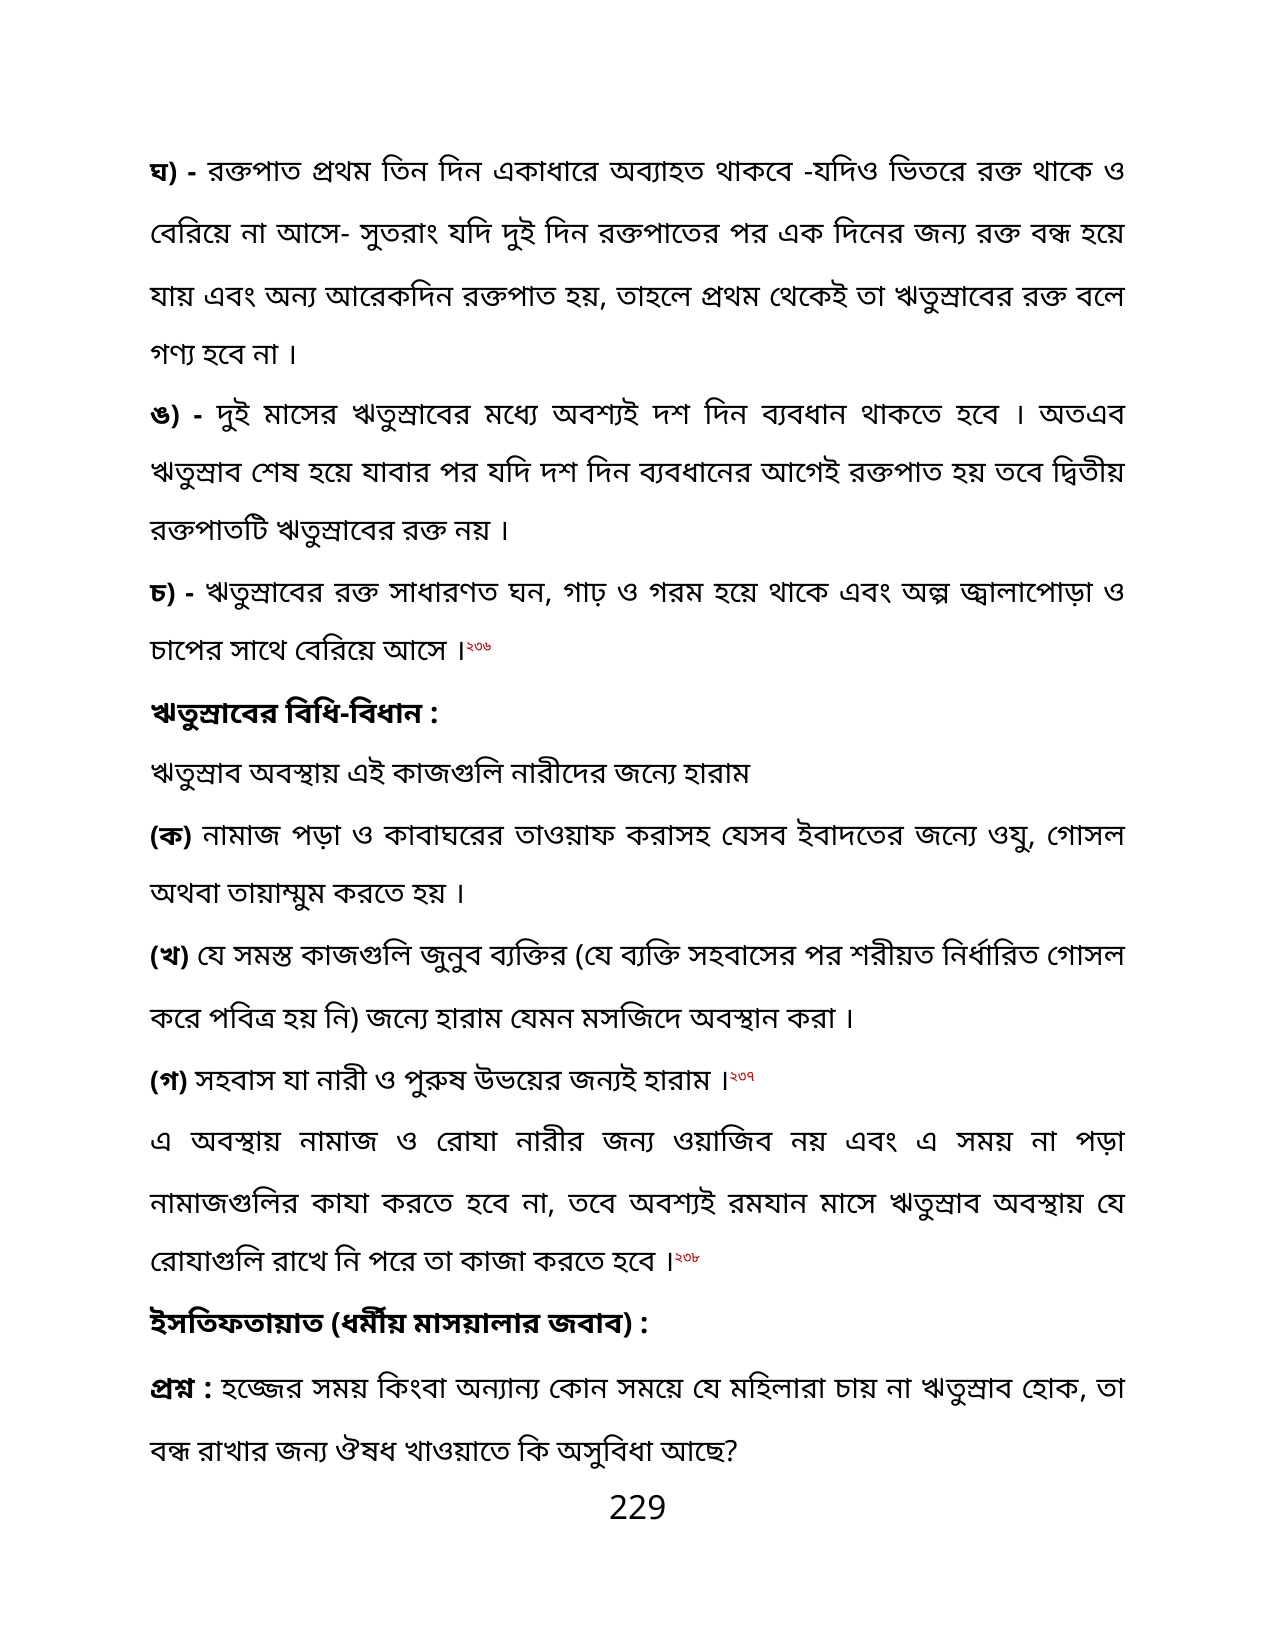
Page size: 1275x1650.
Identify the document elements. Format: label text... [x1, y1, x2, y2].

text ঋতুস্রাবের বিধি-বিধান : [150, 692, 1125, 735]
text (ক) নামাজ পড়া ও কাবাঘরের তাওয়াফ করাসহ যেসব ইবাদতের জন্যে ওযু, গোসল অথবা তায়াম্মুম করতে হয় । [150, 814, 1125, 915]
text (খ) যে সমস্ত কাজগুলি জুনুব ব্যক্তির (যে ব্যক্তি সহবাসের পর শরীয়ত নির্ধারিত গোসল করে পবিত্র হয় নি) জন্যে হারাম যেমন মসজিদে অবস্থান করা । [150, 934, 1125, 1040]
text (গ) সহবাস যা নারী ও পুরুষ উভয়ের জন্যই হারাম ।২৩৭ [150, 1062, 1125, 1103]
text ঋতুস্রাব অবস্থায় এই কাজগুলি নারীদের জন্যে হারাম [150, 756, 1125, 795]
text ইসতিফতায়াত (ধর্মীয় মাসয়ালার জবাব) : [150, 1303, 1125, 1346]
text প্রশ্ন : হজ্জের সময় কিংবা অন্যান্য কোন সময়ে যে মহিলারা চায় না ঋতুস্রাব হোক, তা বন্ধ রাখার জন্য ঔষধ খাওয়াতে কি অসুবিধা আছে? [150, 1367, 1125, 1473]
text এ অবস্থায় নামাজ ও রোযা নারীর জন্য ওয়াজিব নয় এবং এ সময় না পড়া নামাজগুলির কাযা করতে হবে না, তবে অবশ্যই রমযান মাসে ঋতুস্রাব অবস্থায় যে রোযাগুলি রাখে নি পরে তা কাজা করতে হবে ।২৩৮ [150, 1124, 1125, 1283]
text চ) - ঋতুস্রাবের রক্ত সাধারণত ঘন, গাঢ় ও গরম হয়ে থাকে এবং অল্প জ্বালাপোড়া ও চাপের সাথে বেরিয়ে আসে ।২৩৬ [150, 572, 1125, 673]
text ঘ) - রক্তপাত প্রথম তিন দিন একাধারে অব্যাহত থাকবে -যদিও ভিতরে রক্ত থাকে ও বেরিয়ে না আসে- সুতরাং যদি দুই দিন রক্তপাতের পর এক দিনের জন্য রক্ত বন্ধ হয়ে যায় এবং অন্য আরেকদিন রক্তপাত হয়, তাহলে প্রথম থেকেই তা ঋতুস্রাবের রক্ত বলে গণ্য হবে না । [150, 150, 1125, 377]
text ঙ) - দুই মাসের ঋতুস্রাবের মধ্যে অবশ্যই দশ দিন ব্যবধান থাকতে হবে । অতএব ঋতুস্রাব শেষ হয়ে যাবার পর যদি দশ দিন ব্যবধানের আগেই রক্তপাত হয় তবে দ্বিতীয় রক্তপাতটি ঋতুস্রাবের রক্ত নয় । [150, 396, 1125, 552]
